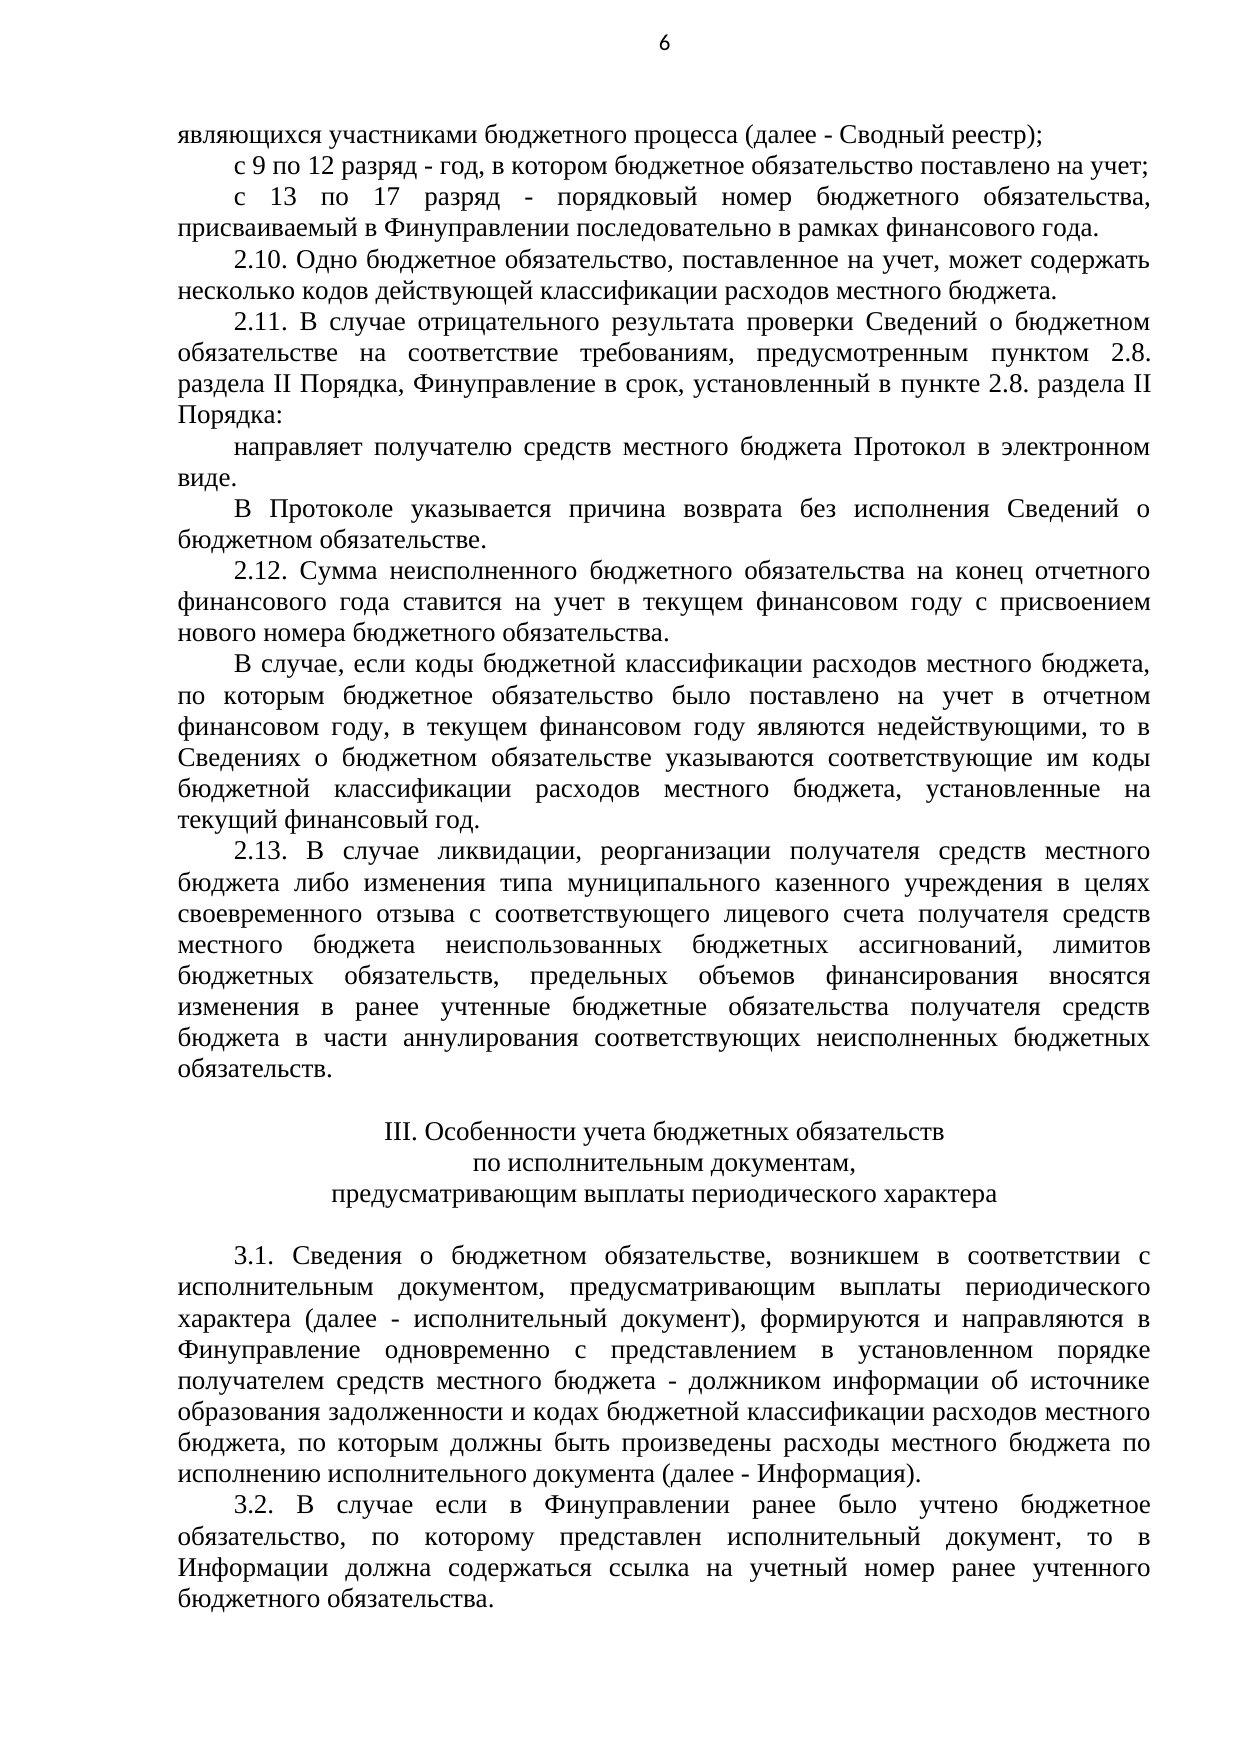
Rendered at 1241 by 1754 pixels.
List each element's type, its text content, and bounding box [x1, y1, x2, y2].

text В случае, если коды бюджетной классификации расходов местного бюджета, по которым бюджетное обязательство было поставлено на учет в отчетном финансовом году, в текущем финансовом году являются недействующими, то в Сведениях о бюджетном обязательстве указываются соответствующие им коды бюджетной классификации расходов местного бюджета, установленные на текущий финансовый год. [177, 648, 1152, 834]
text направляет получателю средств местного бюджета Протокол в электронном виде. [177, 429, 1152, 492]
text 2.12. Сумма неисполненного бюджетного обязательства на конец отчетного финансового года ставится на учет в текущем финансовом году с присвоением нового номера бюджетного обязательства. [177, 554, 1152, 648]
text с 9 по 12 разряд - год, в котором бюджетное обязательство поставлено на учет; [177, 149, 1152, 180]
text с 13 по 17 разряд - порядковый номер бюджетного обязательства, присваиваемый в Финуправлении последовательно в рамках финансового года. [177, 180, 1152, 243]
title предусматривающим выплаты периодического характера [177, 1177, 1152, 1208]
text В Протоколе указывается причина возврата без исполнения Сведений о бюджетном обязательстве. [177, 492, 1152, 554]
text 3.1. Сведения о бюджетном обязательстве, возникшем в соответствии с исполнительным документом, предусматривающим выплаты периодического характера (далее - исполнительный документ), формируются и направляются в Финуправление одновременно с представлением в установленном порядке получателем средств местного бюджета - должником информации об источнике образования задолженности и кодах бюджетной классификации расходов местного бюджета, по которым должны быть произведены расходы местного бюджета по исполнению исполнительного документа (далее - Информация). [177, 1239, 1152, 1488]
text 3.2. В случае если в Финуправлении ранее было учтено бюджетное обязательство, по которому представлен исполнительный документ, то в Информации должна содержаться ссылка на учетный номер ранее учтенного бюджетного обязательства. [177, 1488, 1152, 1613]
text 2.13. В случае ликвидации, реорганизации получателя средств местного бюджета либо изменения типа муниципального казенного учреждения в целях своевременного отзыва с соответствующего лицевого счета получателя средств местного бюджета неиспользованных бюджетных ассигнований, лимитов бюджетных обязательств, предельных объемов финансирования вносятся изменения в ранее учтенные бюджетные обязательства получателя средств бюджета в части аннулирования соответствующих неисполненных бюджетных обязательств. [177, 834, 1152, 1084]
title по исполнительным документам, [177, 1146, 1152, 1177]
title III. Особенности учета бюджетных обязательств [177, 1115, 1152, 1146]
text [177, 118, 1152, 149]
text 2.11. В случае отрицательного результата проверки Сведений о бюджетном обязательстве на соответствие требованиям, предусмотренным пунктом 2.8. раздела II Порядка, Финуправление в срок, установленный в пункте 2.8. раздела II Порядка: [177, 305, 1152, 429]
text 2.10. Одно бюджетное обязательство, поставленное на учет, может содержать несколько кодов действующей классификации расходов местного бюджета. [177, 243, 1152, 305]
